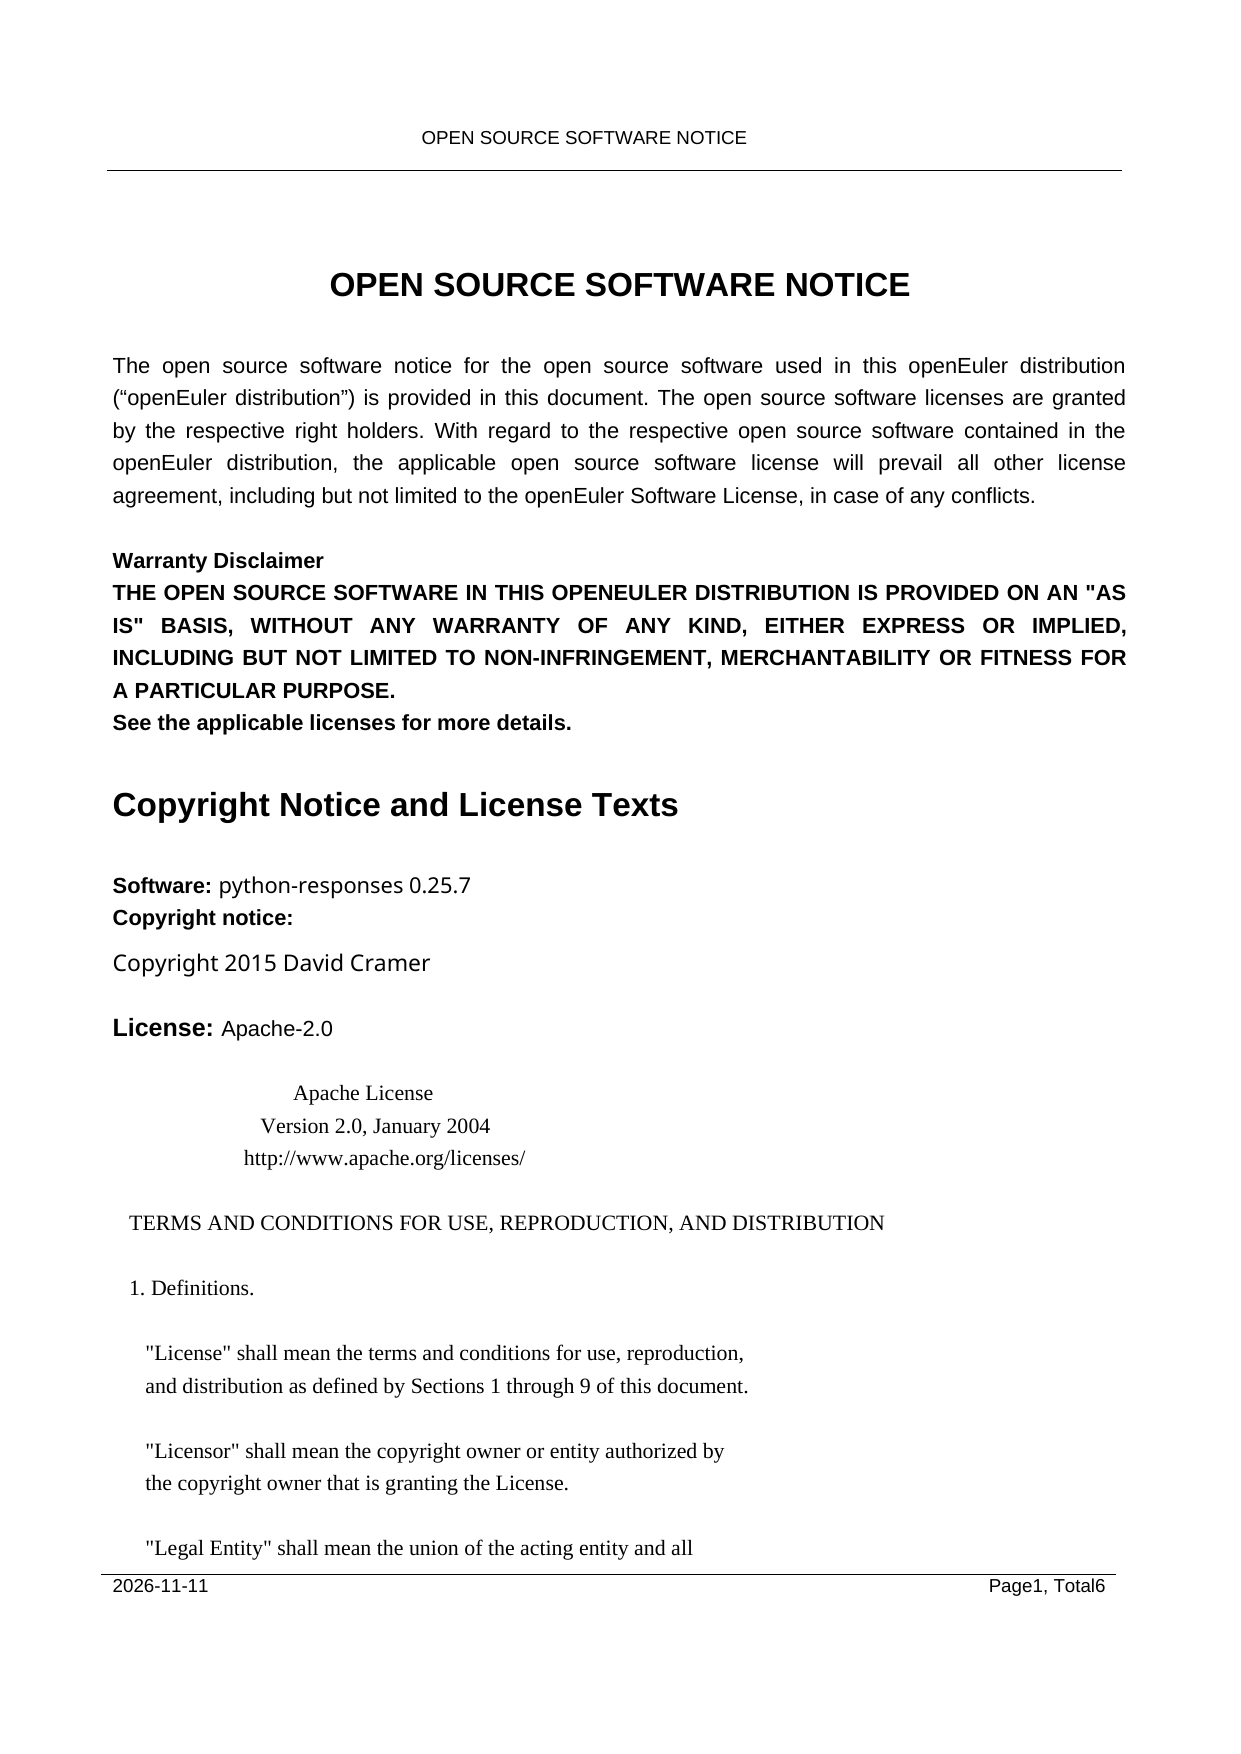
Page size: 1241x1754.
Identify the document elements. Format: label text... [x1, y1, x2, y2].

text Copyright 2015 David Cramer [112, 947, 1128, 1012]
title Software: python-responses 0.25.7 [112, 869, 1128, 901]
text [112, 1044, 1128, 1564]
text Warranty Disclaimer [112, 544, 1128, 576]
text OPEN SOURCE SOFTWARE NOTICE [112, 251, 1128, 316]
text THE OPEN SOURCE SOFTWARE IN THIS OPENEULER DISTRIBUTION IS PROVIDED ON AN "AS IS" BASIS, WITHOUT ANY WARRANTY OF ANY KIND, EITHER EXPRESS OR IMPLIED, INCLUDING BUT NOT LIMITED TO NON-INFRINGEMENT, MERCHANTABILITY OR FITNESS FOR A PARTICULAR PURPOSE. See the applicable licenses for more details. [112, 576, 1128, 739]
text License: Apache-2.0 [112, 1012, 1128, 1044]
text The open source software notice for the open source software used in this openEuler distribution (“openEuler distribution”) is provided in this document. The open source software licenses are granted by the respective right holders. With regard to the respective open source software contained in the openEuler distribution, the applicable open source software license will prevail all other license agreement, including but not limited to the openEuler Software License, in case of any conflicts. [112, 349, 1128, 511]
text Copyright Notice and License Texts [112, 771, 1128, 836]
text Copyright notice: [112, 901, 1128, 934]
